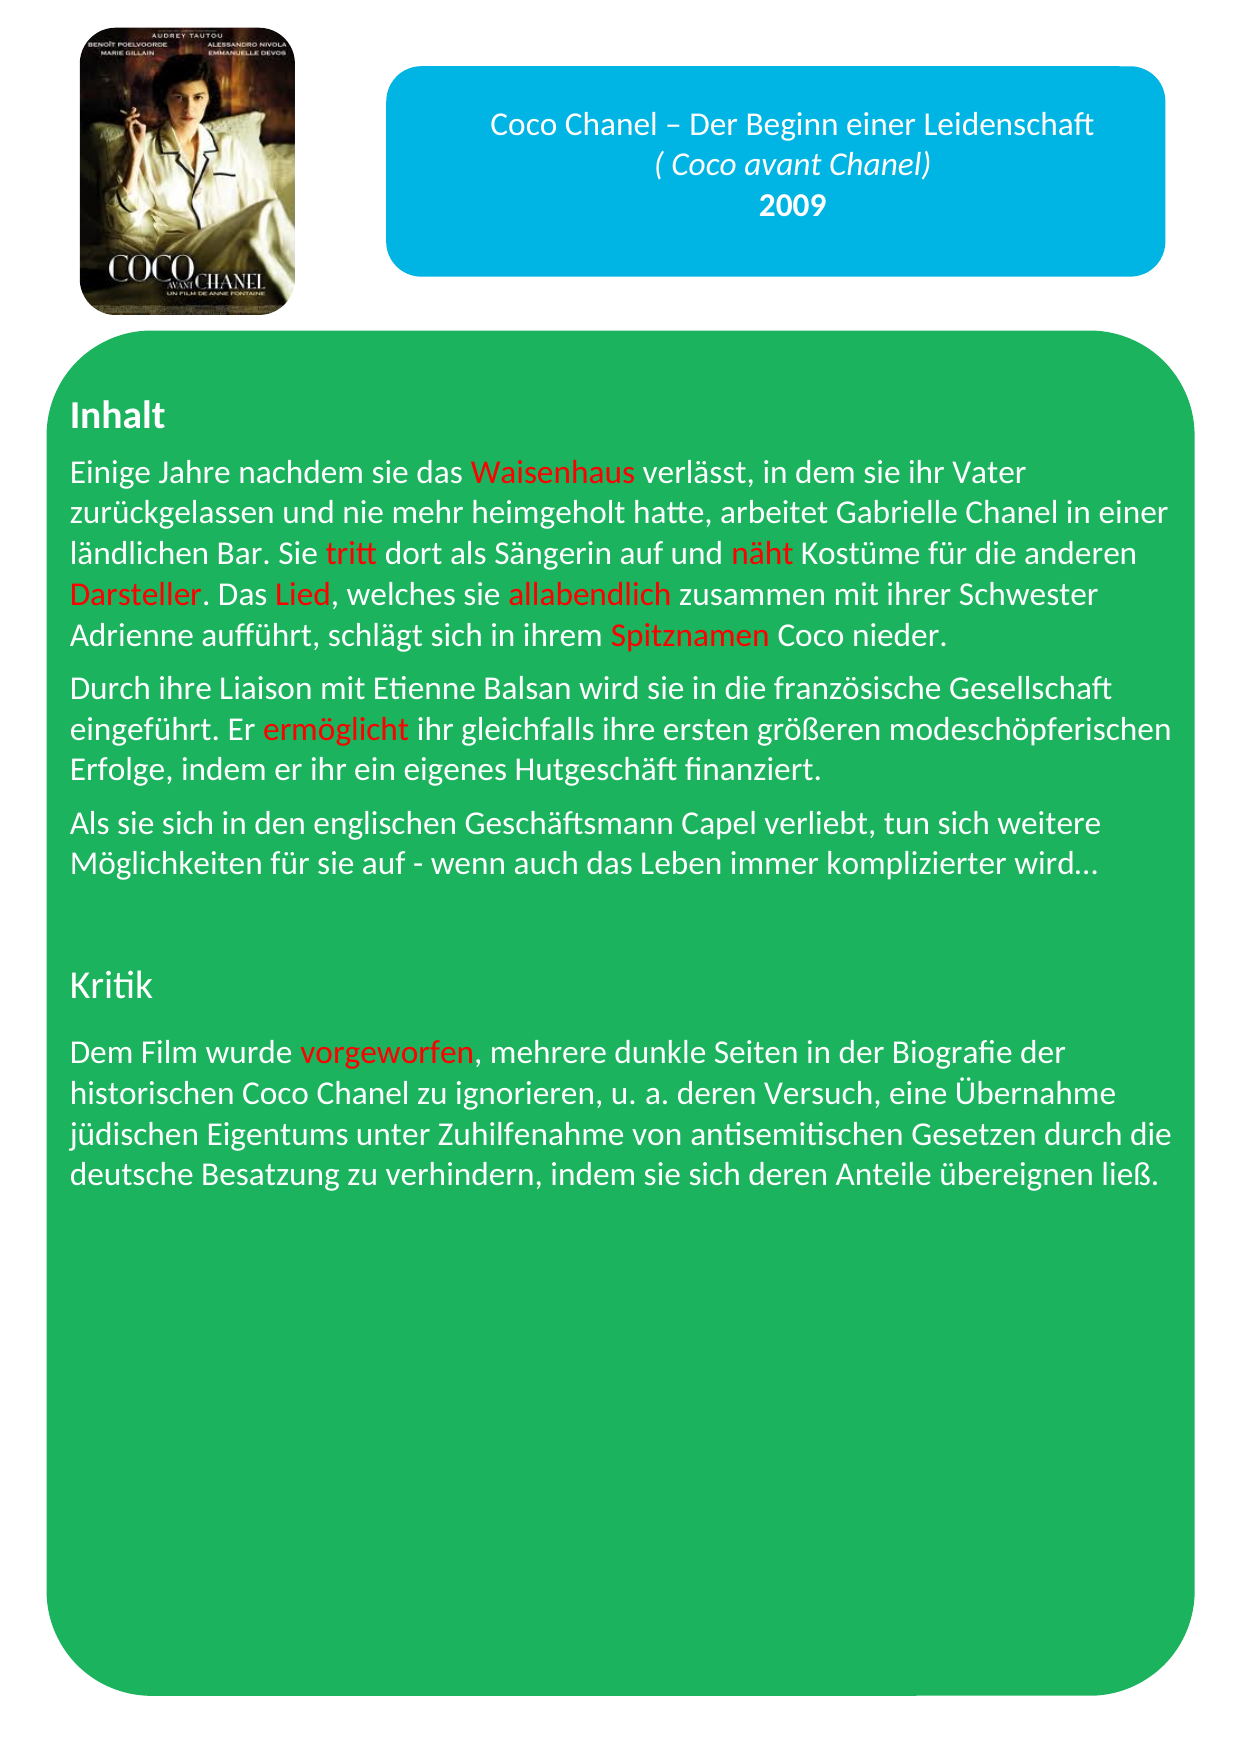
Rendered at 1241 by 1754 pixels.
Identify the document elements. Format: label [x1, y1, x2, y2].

picture [79, 27, 295, 315]
